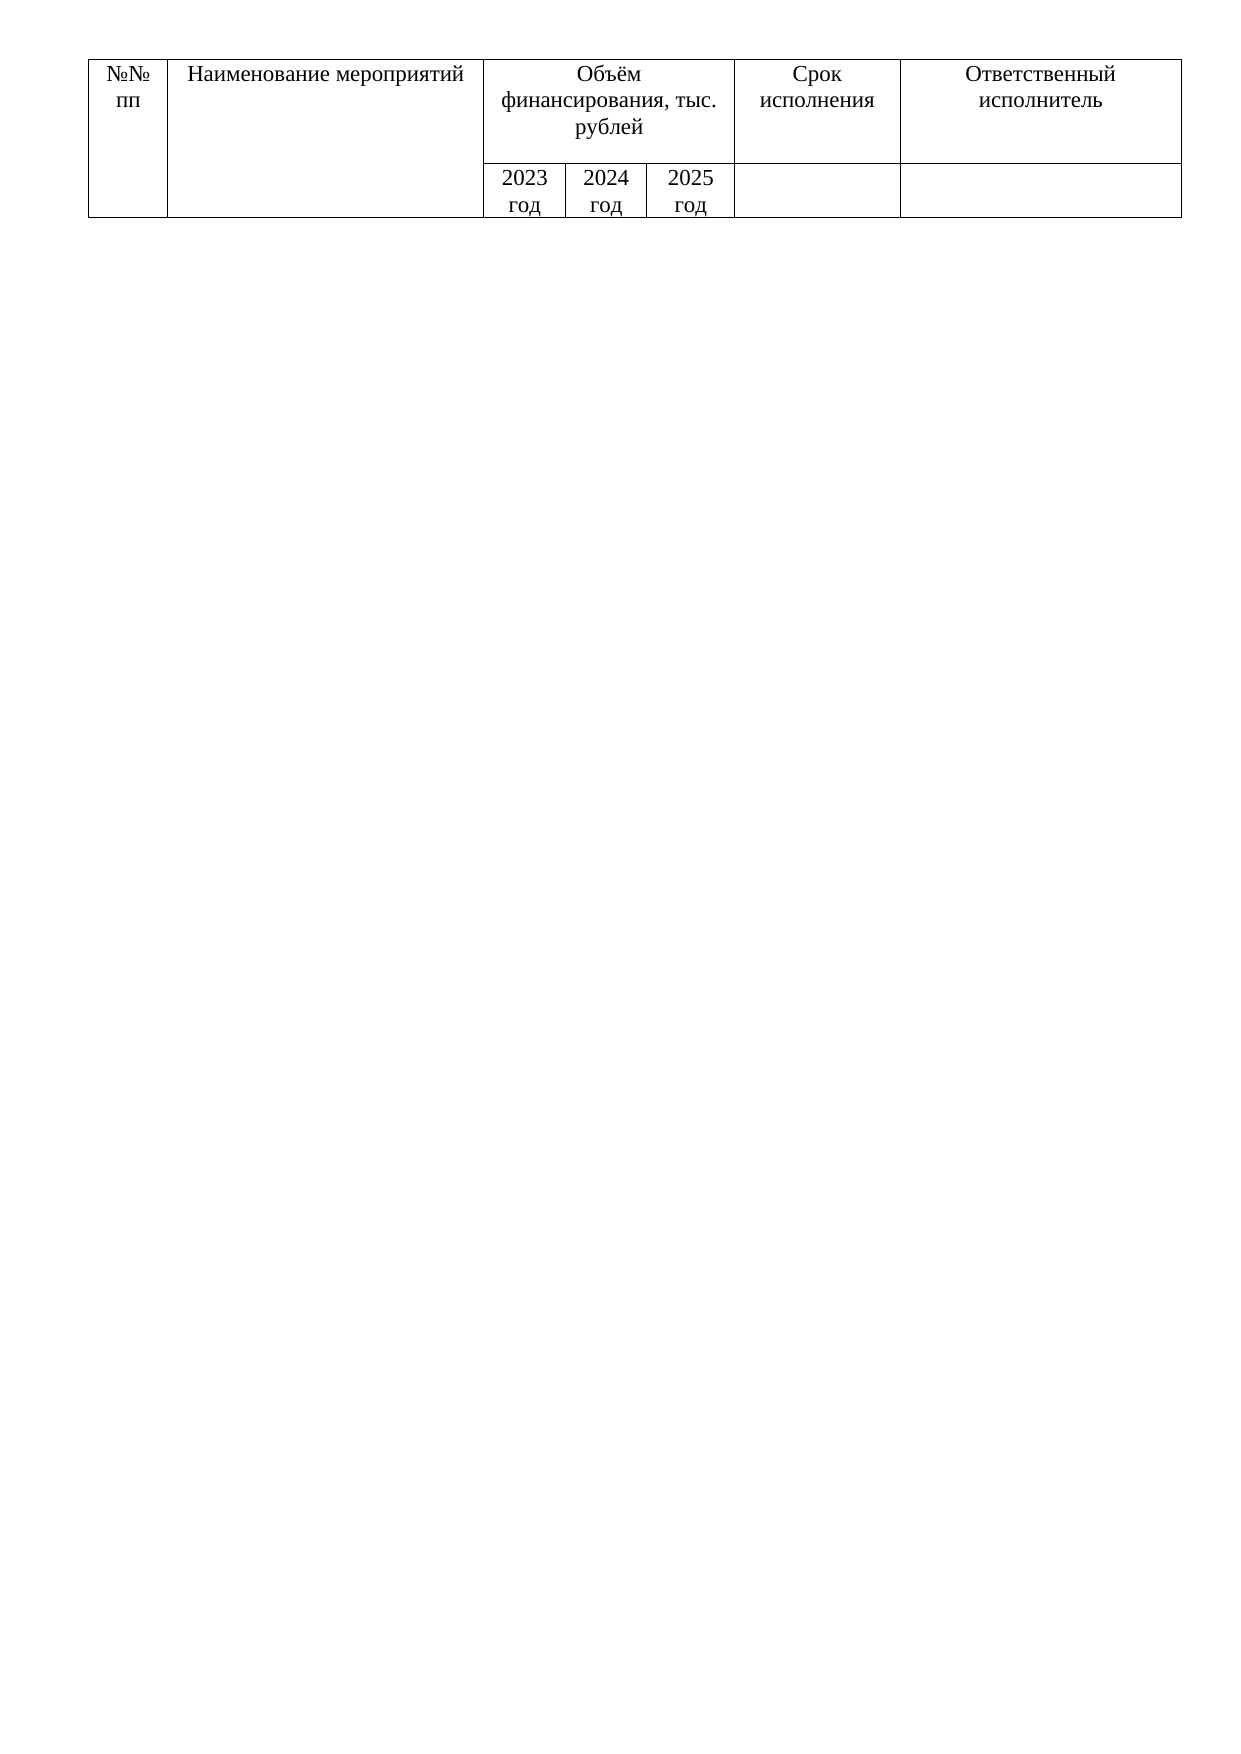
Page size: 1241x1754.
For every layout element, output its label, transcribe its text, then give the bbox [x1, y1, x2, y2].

table_header Объём финансирования, тыс. рублей [484, 60, 734, 163]
table_header №№ пп [89, 60, 167, 217]
table_cell 2023 год [484, 164, 565, 217]
table_header Ответственный исполнитель [901, 60, 1181, 163]
table_header Наименование мероприятий [168, 60, 483, 217]
table_cell 2024 год [566, 164, 646, 217]
table_header Срок исполнения [735, 60, 900, 163]
table_cell [735, 164, 900, 217]
table_cell [901, 164, 1181, 217]
table_cell 2025 год [647, 164, 734, 217]
